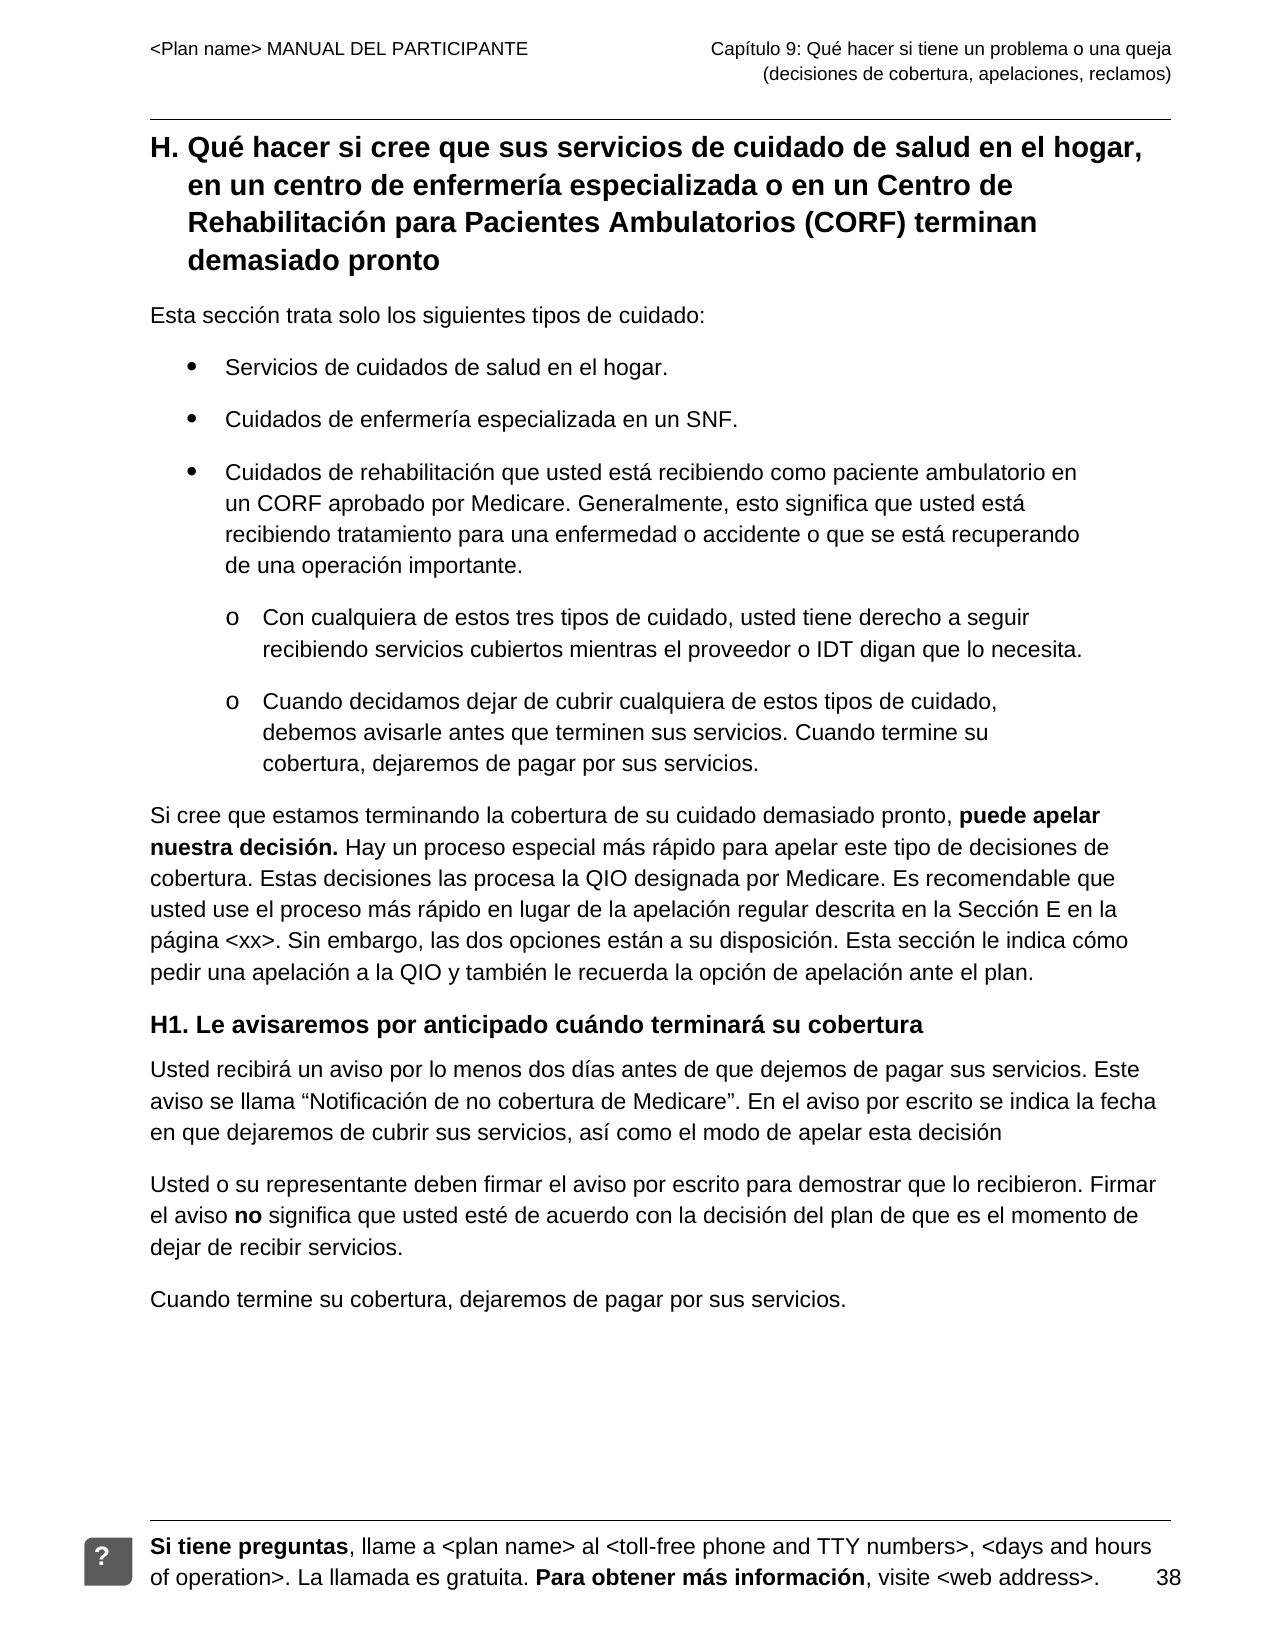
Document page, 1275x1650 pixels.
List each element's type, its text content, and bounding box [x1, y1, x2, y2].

text Esta sección trata solo los siguientes tipos de cuidado: [150, 299, 1171, 330]
text Usted recibirá un aviso por lo menos dos días antes de que dejemos de pagar sus servicios. Este aviso se llama “Notificación de no cobertura de Medicare”. En el aviso por escrito se indica la fecha en que dejaremos de cubrir sus servicios, así como el modo de apelar esta decisión [150, 1053, 1171, 1147]
subtitle H1. Le avisaremos por anticipado cuándo terminará su cobertura [150, 1007, 1096, 1040]
list Con cualquiera de estos tres tipos de cuidado, usted tiene derecho a seguir recibiendo servicios cubiertos mientras el proveedor o IDT digan que lo necesita. [225, 601, 1096, 663]
list Cuidados de rehabilitación que usted está recibiendo como paciente ambulatorio en un CORF aprobado por Medicare. Generalmente, esto significa que usted está recibiendo tratamiento para una enfermedad o accidente o que se está recuperando de una operación importante. [187, 455, 1096, 580]
subtitle Qué hacer si cree que sus servicios de cuidado de salud en el hogar, en un centro de enfermería especializada o en un Centro de Rehabilitación para Pacientes Ambulatorios (CORF) terminan demasiado pronto [150, 120, 1171, 278]
list Cuando decidamos dejar de cubrir cualquiera de estos tipos de cuidado, debemos avisarle antes que terminen sus servicios. Cuando termine su cobertura, dejaremos de pagar por sus servicios. [225, 684, 1096, 778]
list Cuidados de enfermería especializada en un SNF. [187, 403, 1096, 434]
text Usted o su representante deben firmar el aviso por escrito para demostrar que lo recibieron. Firmar el aviso no significa que usted esté de acuerdo con la decisión del plan de que es el momento de dejar de recibir servicios. [150, 1167, 1171, 1261]
list Servicios de cuidados de salud en el hogar. [187, 351, 1096, 382]
text Si cree que estamos terminando la cobertura de su cuidado demasiado pronto, puede apelar nuestra decisión. Hay un proceso especial más rápido para apelar este tipo de decisiones de cobertura. Estas decisiones las procesa la QIO designada por Medicare. Es recomendable que usted use el proceso más rápido en lugar de la apelación regular descrita en la Sección E en la página <xx>. Sin embargo, las dos opciones están a su disposición. Esta sección le indica cómo pedir una apelación a la QIO y también le recuerda la opción de apelación ante el plan. [150, 799, 1171, 986]
text Cuando termine su cobertura, dejaremos de pagar por sus servicios. [150, 1282, 1171, 1313]
